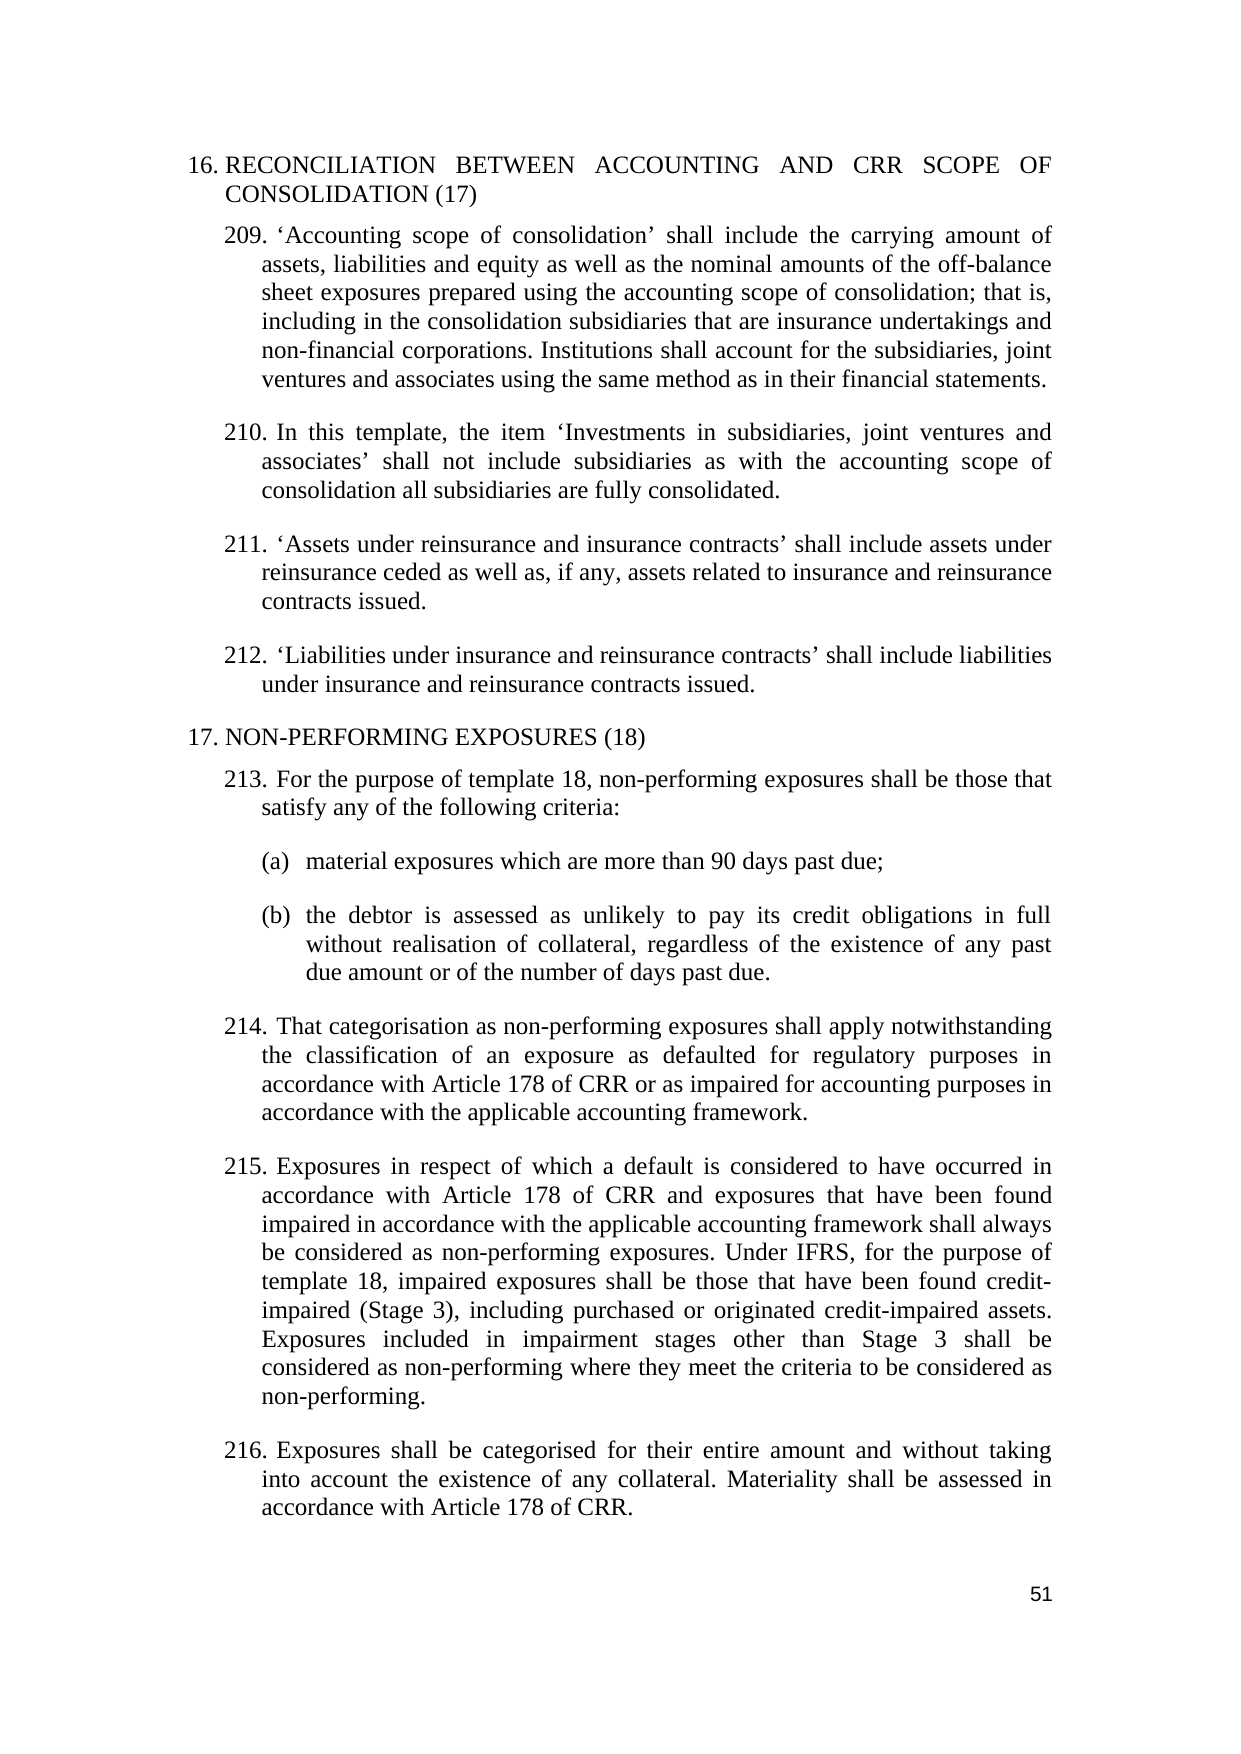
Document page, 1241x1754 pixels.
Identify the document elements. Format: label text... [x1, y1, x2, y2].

text For the purpose of template 18, non-performing exposures shall be those that satisfy any of the following criteria: [224, 764, 1053, 821]
text That categorisation as non-performing exposures shall apply notwithstanding the classification of an exposure as defaulted for regulatory purposes in accordance with Article 178 of CRR or as impaired for accounting purposes in accordance with the applicable accounting framework. [224, 1011, 1053, 1126]
text ‘Accounting scope of consolidation’ shall include the carrying amount of assets, liabilities and equity as well as the nominal amounts of the off-balance sheet exposures prepared using the accounting scope of consolidation; that is, including in the consolidation subsidiaries that are insurance undertakings and non-financial corporations. Institutions shall account for the subsidiaries, joint ventures and associates using the same method as in their financial statements. [224, 220, 1053, 392]
text In this template, the item ‘Investments in subsidiaries, joint ventures and associates’ shall not include subsidiaries as with the accounting scope of consolidation all subsidiaries are fully consolidated. [224, 417, 1053, 504]
text Exposures in respect of which a default is considered to have occurred in accordance with Article 178 of CRR and exposures that have been found impaired in accordance with the applicable accounting framework shall always be considered as non-performing exposures. Under IFRS, for the purpose of template 18, impaired exposures shall be those that have been found credit-impaired (Stage 3), including purchased or originated credit-impaired assets. Exposures included in impairment stages other than Stage 3 shall be considered as non-performing where they meet the criteria to be considered as non-performing. [224, 1151, 1053, 1410]
list material exposures which are more than 90 days past due; [261, 846, 1053, 875]
text ‘Liabilities under insurance and reinsurance contracts’ shall include liabilities under insurance and reinsurance contracts issued. [224, 640, 1053, 697]
subtitle Non-performing exposures (18) [187, 722, 1053, 751]
list the debtor is assessed as unlikely to pay its credit obligations in full without realisation of collateral, regardless of the existence of any past due amount or of the number of days past due. [261, 900, 1053, 986]
subtitle Reconciliation between accounting and CRR scope of consolidation (17) [187, 150, 1053, 207]
text Exposures shall be categorised for their entire amount and without taking into account the existence of any collateral. Materiality shall be assessed in accordance with Article 178 of CRR. [224, 1435, 1053, 1521]
text ‘Assets under reinsurance and insurance contracts’ shall include assets under reinsurance ceded as well as, if any, assets related to insurance and reinsurance contracts issued. [224, 529, 1053, 615]
